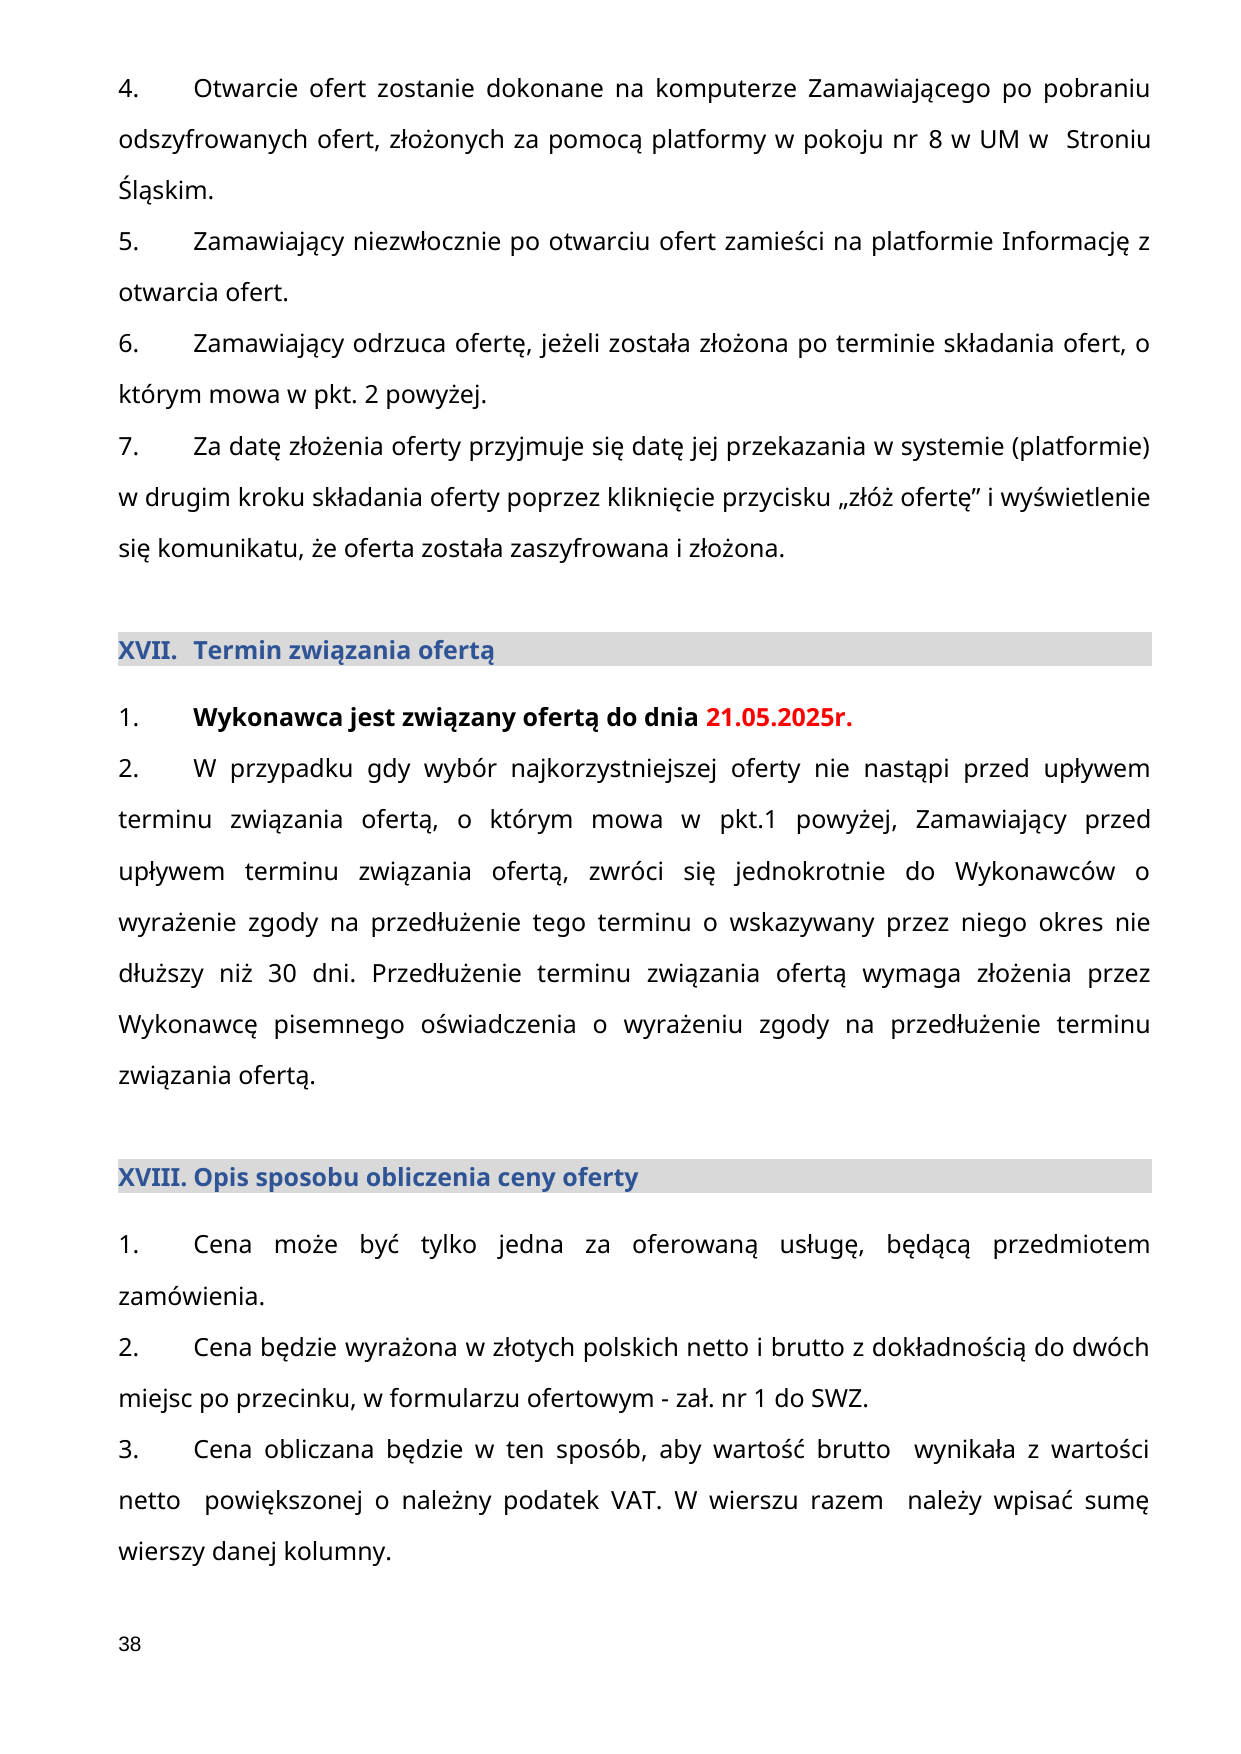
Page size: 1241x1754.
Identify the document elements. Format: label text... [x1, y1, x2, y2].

text 3. Cena obliczana będzie w ten sposób, aby wartość brutto wynikała z wartości netto powiększonej o należny podatek VAT. W wierszu razem należy wpisać sumę wierszy danej kolumny. [118, 1431, 1152, 1567]
list Opis sposobu obliczenia ceny oferty [118, 1159, 1152, 1193]
text 7. Za datę złożenia oferty przyjmuje się datę jej przekazania w systemie (platformie) w drugim kroku składania oferty poprzez kliknięcie przycisku „złóż ofertę” i wyświetlenie się komunikatu, że oferta została zaszyfrowana i złożona. [118, 428, 1152, 564]
text 1. Cena może być tylko jedna za oferowaną usługę, będącą przedmiotem zamówienia. [118, 1227, 1152, 1312]
text 2. Cena będzie wyrażona w złotych polskich netto i brutto z dokładnością do dwóch miejsc po przecinku, w formularzu ofertowym - zał. nr 1 do SWZ. [118, 1329, 1152, 1414]
text 4. Otwarcie ofert zostanie dokonane na komputerze Zamawiającego po pobraniu odszyfrowanych ofert, złożonych za pomocą platformy w pokoju nr 8 w UM w Stroniu Śląskim. [118, 71, 1152, 207]
text 6. Zamawiający odrzuca ofertę, jeżeli została złożona po terminie składania ofert, o którym mowa w pkt. 2 powyżej. [118, 326, 1152, 411]
text 1. Wykonawca jest związany ofertą do dnia 21.05.2025r. [118, 700, 1152, 734]
list Termin związania ofertą [118, 632, 1152, 666]
text 5. Zamawiający niezwłocznie po otwarciu ofert zamieści na platformie Informację z otwarcia ofert. [118, 224, 1152, 309]
text 2. W przypadku gdy wybór najkorzystniejszej oferty nie nastąpi przed upływem terminu związania ofertą, o którym mowa w pkt.1 powyżej, Zamawiający przed upływem terminu związania ofertą, zwróci się jednokrotnie do Wykonawców o wyrażenie zgody na przedłużenie tego terminu o wskazywany przez niego okres nie dłuższy niż 30 dni. Przedłużenie terminu związania ofertą wymaga złożenia przez Wykonawcę pisemnego oświadczenia o wyrażeniu zgody na przedłużenie terminu związania ofertą. [118, 751, 1152, 1091]
